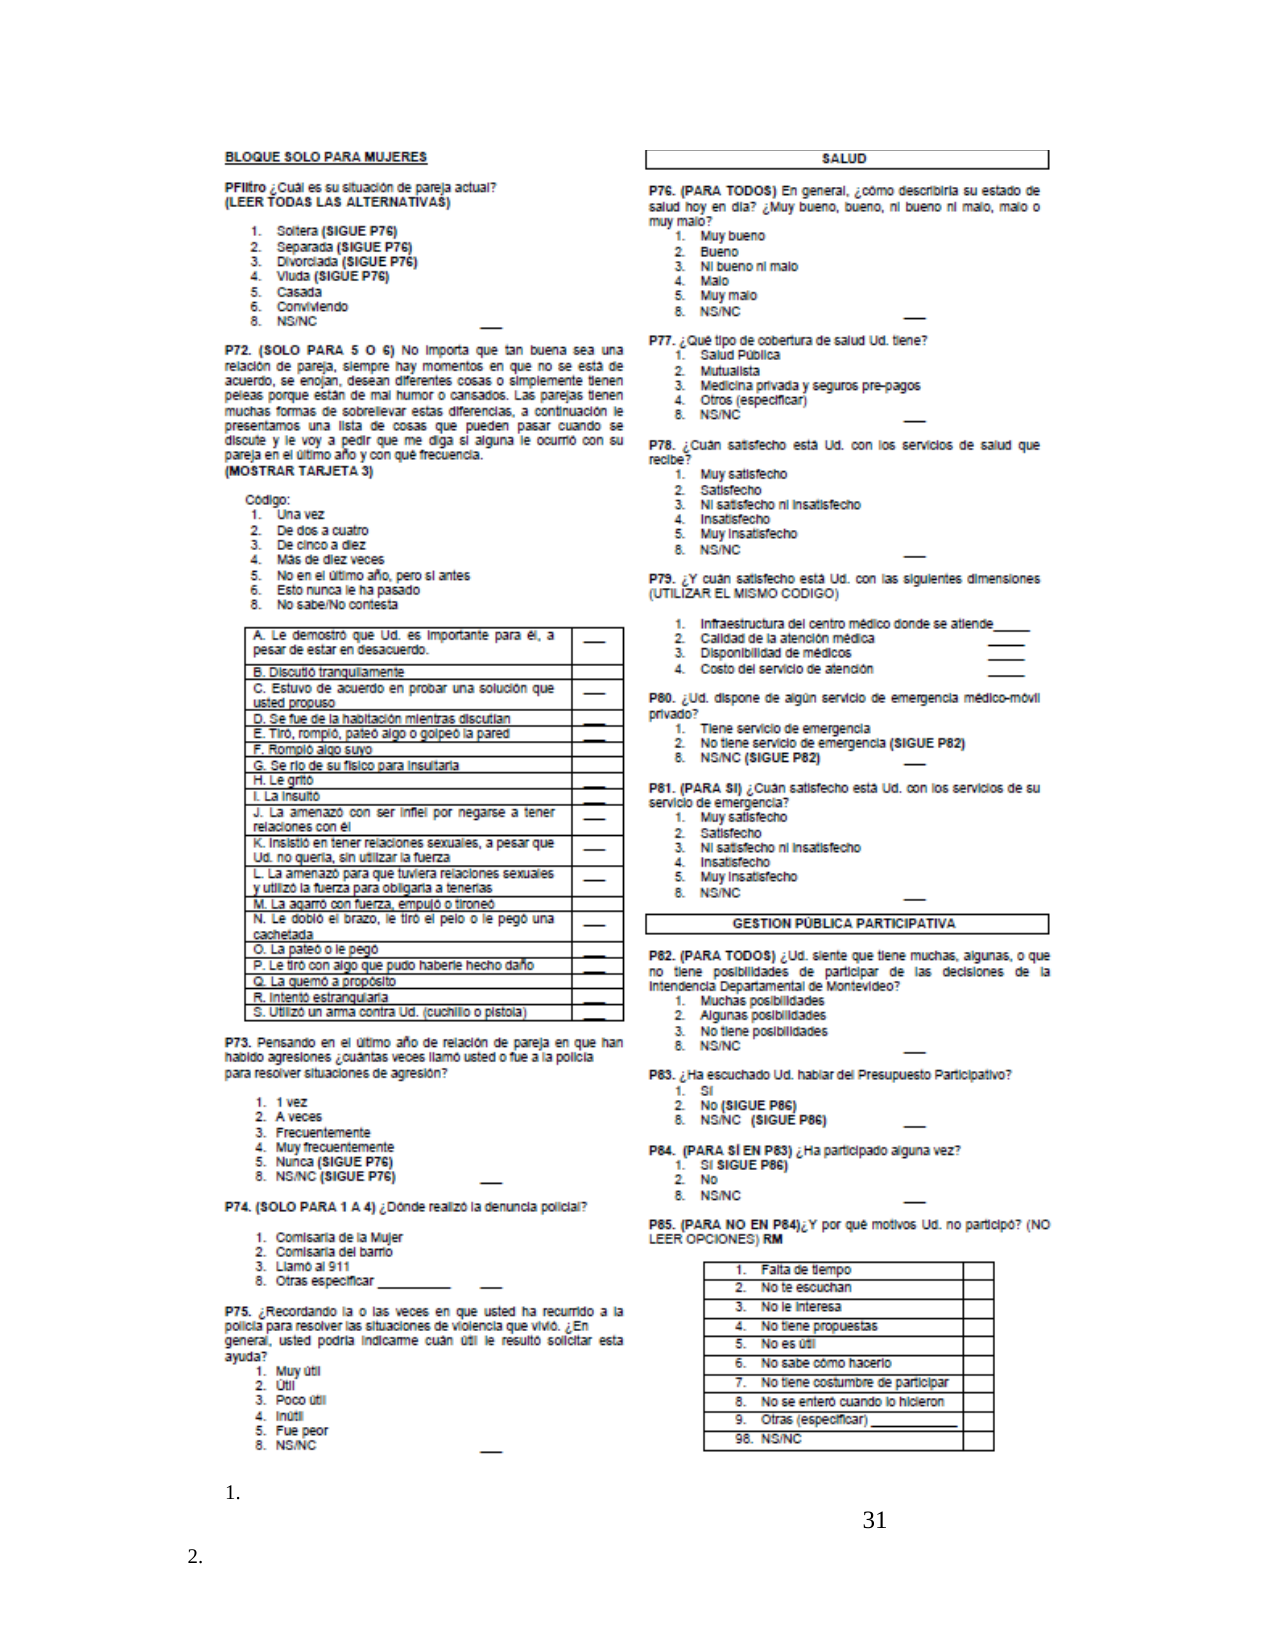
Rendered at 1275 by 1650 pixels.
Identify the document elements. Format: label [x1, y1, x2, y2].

picture [222, 150, 1053, 1455]
